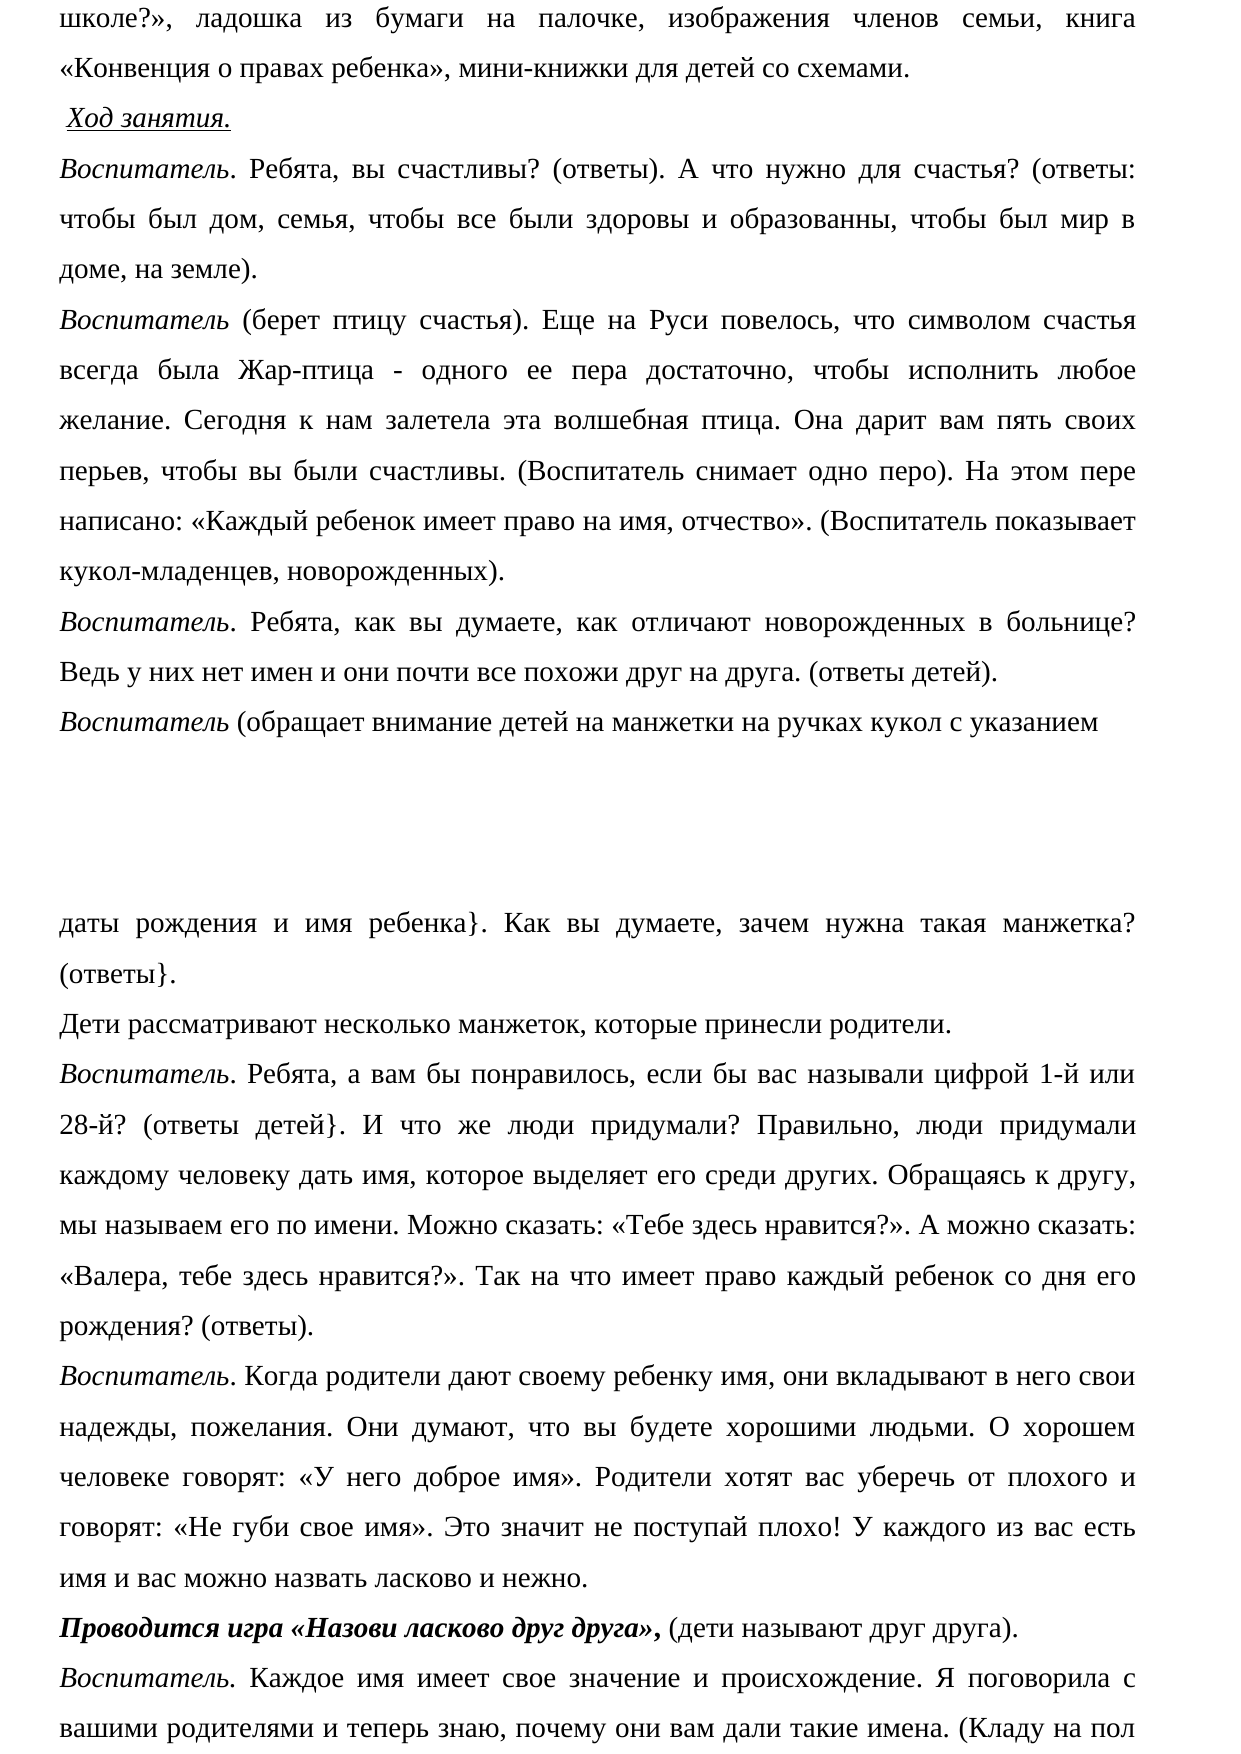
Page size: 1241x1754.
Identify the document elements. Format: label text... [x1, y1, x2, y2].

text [59, 0, 1137, 84]
text Ход занятия. [59, 101, 1137, 134]
text даты рождения и имя ребенка}. Как вы думаете, зачем нужна такая манжетка? (ответы}. [59, 906, 1137, 989]
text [59, 1660, 1137, 1744]
text Воспитатель (обращает внимание детей на манжетки на ручках кукол с указанием [59, 704, 1137, 738]
text Воспитатель. Когда родители дают своему ребенку имя, они вкладывают в него свои надежды, пожелания. Они думают, что вы будете хорошими людьми. О хорошем человеке говорят: «У него доброе имя». Родители хотят вас уберечь от плохого и говорят: «Не губи свое имя». Это значит не поступай плохо! У каждого из вас есть имя и вас можно назвать ласково и нежно. [59, 1358, 1137, 1593]
text Воспитатель. Ребята, а вам бы понравилось, если бы вас называли цифрой 1-й или 28-й? (ответы детей}. И что же люди придумали? Правильно, люди придумали каждому человеку дать имя, которое выделяет его среди других. Обращаясь к другу, мы называем его по имени. Можно сказать: «Тебе здесь нравится?». А можно сказать: «Валера, тебе здесь нравится?». Так на что имеет право каждый ребенок со дня его рождения? (ответы). [59, 1057, 1137, 1342]
text Дети рассматривают несколько манжеток, которые принесли родители. [59, 1006, 1137, 1040]
text Воспитатель (берет птицу счастья). Еще на Руси повелось, что символом счастья всегда была Жар-птица - одного ее пера достаточно, чтобы исполнить любое желание. Сегодня к нам залетела эта волшебная птица. Она дарит вам пять своих перьев, чтобы вы были счастливы. (Воспитатель снимает одно перо). На этом пере написано: «Каждый ребенок имеет право на имя, отчество». (Воспитатель показывает кукол-младенцев, новорожденных). [59, 302, 1137, 587]
text Проводится игра «Назови ласково друг друга», (дети называют друг друга). [59, 1610, 1137, 1643]
text Воспитатель. Ребята, как вы думаете, как отличают новорожденных в больнице? Ведь у них нет имен и они почти все похожи друг на друга. (ответы детей). [59, 604, 1137, 688]
text Воспитатель. Ребята, вы счастливы? (ответы). А что нужно для счастья? (ответы: чтобы был дом, семья, чтобы все были здоровы и образованны, чтобы был мир в доме, на земле). [59, 151, 1137, 285]
